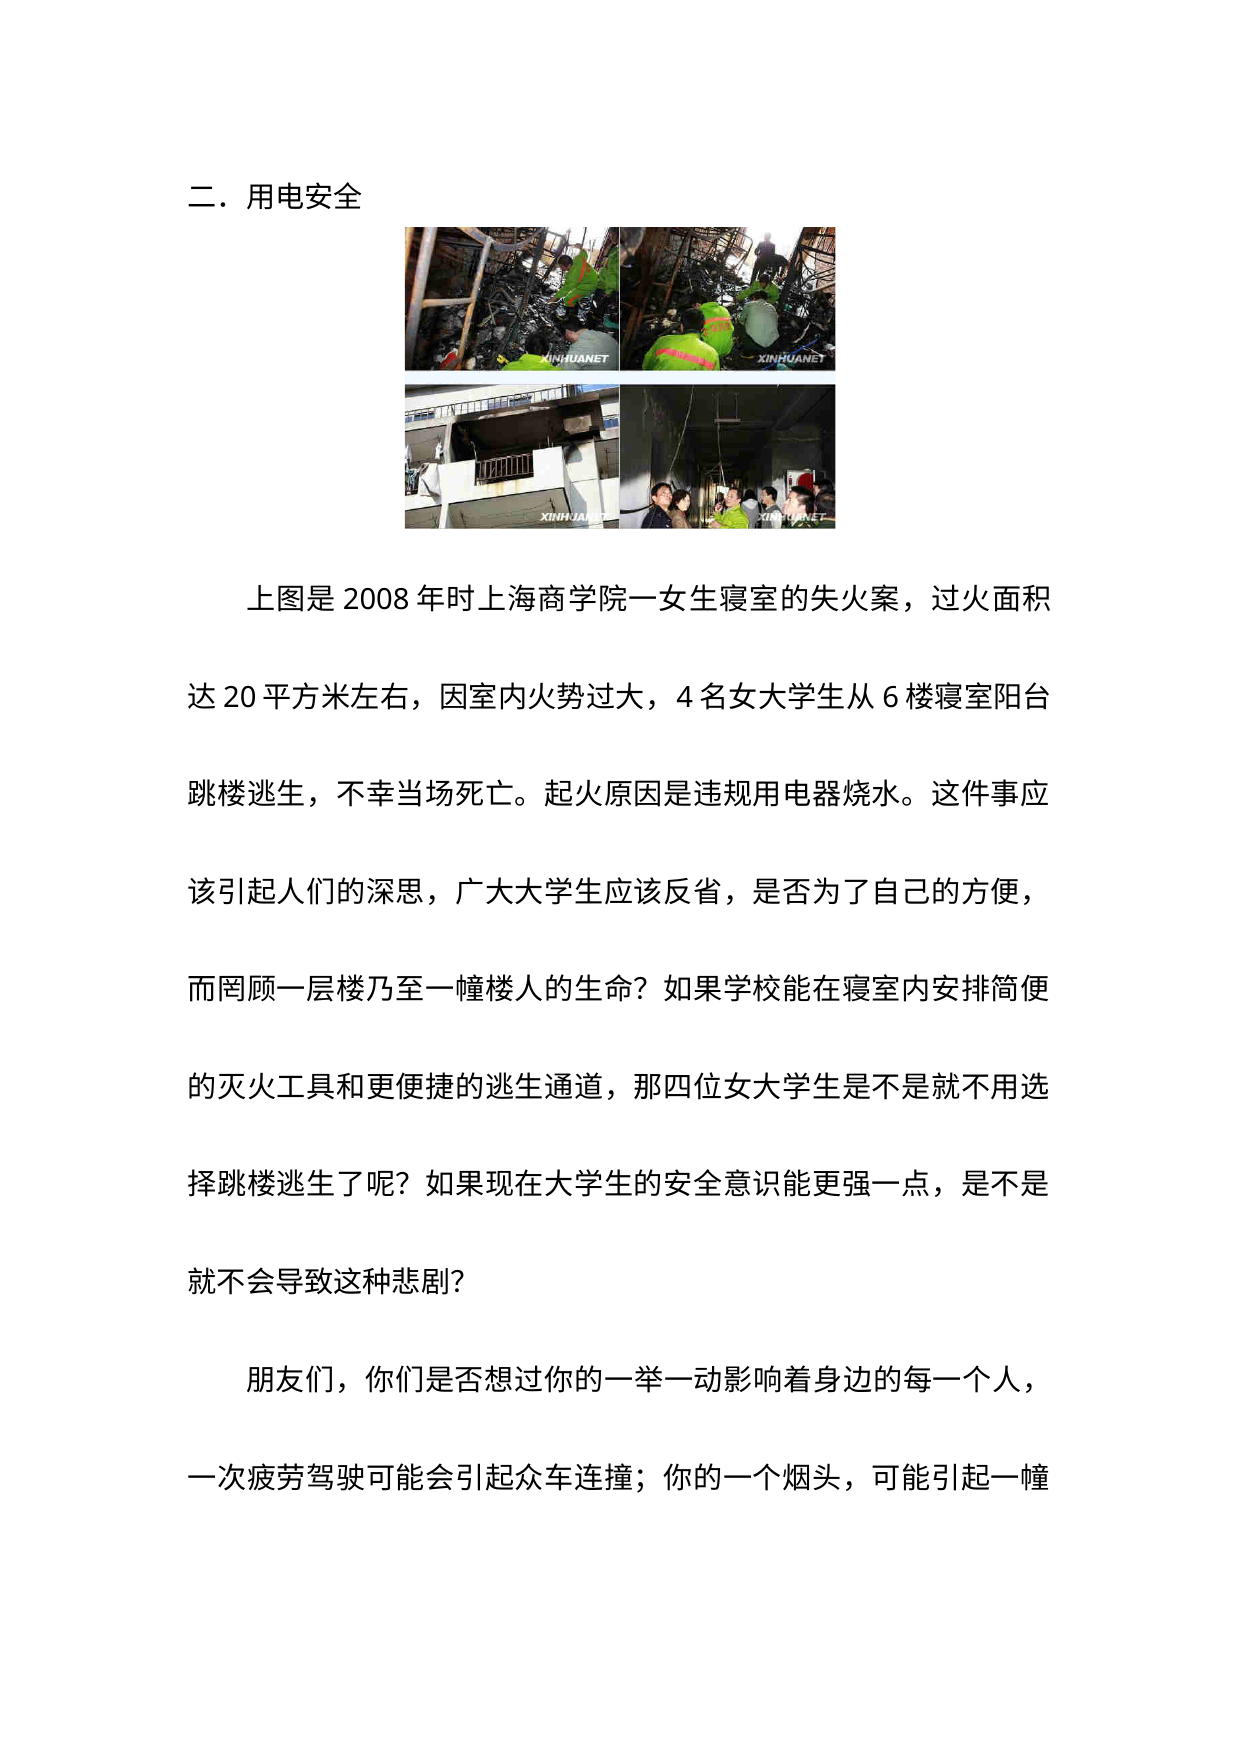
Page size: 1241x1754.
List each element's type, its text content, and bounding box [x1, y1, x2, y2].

text 上图是2008年时上海商学院一女生寝室的失火案，过火面积达20平方米左右，因室内火势过大，4名女大学生从6楼寝室阳台跳楼逃生，不幸当场死亡。起火原因是违规用电器烧水。这件事应该引起人们的深思，广大大学生应该反省，是否为了自己的方便，而罔顾一层楼乃至一幢楼人的生命？如果学校能在寝室内安排简便的灭火工具和更便捷的逃生通道，那四位女大学生是不是就不用选择跳楼逃生了呢？如果现在大学生的安全意识能更强一点，是不是就不会导致这种悲剧？ [187, 564, 1053, 1312]
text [187, 1346, 1053, 1508]
picture [404, 227, 836, 529]
text 二．用电安全 [187, 162, 1053, 227]
